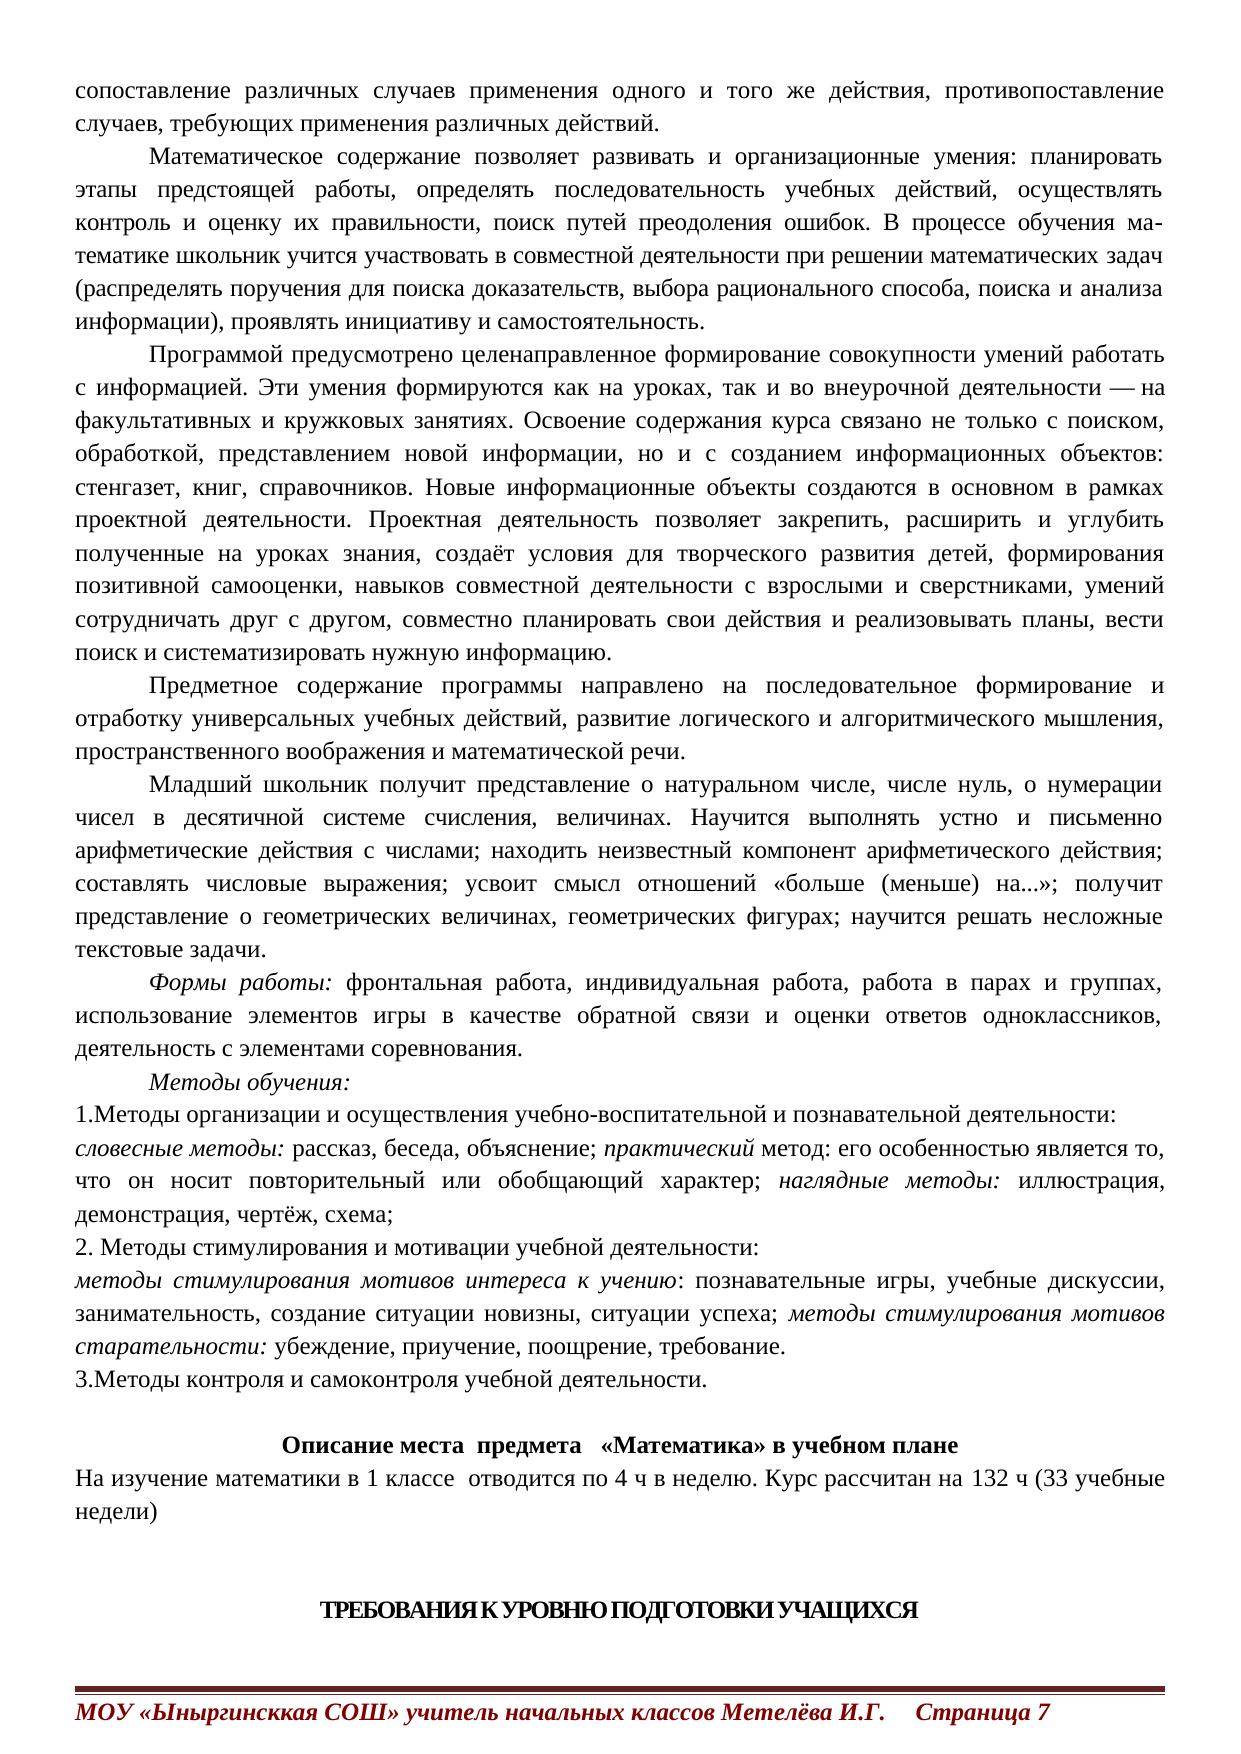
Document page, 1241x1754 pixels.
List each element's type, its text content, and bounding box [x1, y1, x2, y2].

text 3.Методы контроля и самоконтроля учебной деятельности. [75, 1364, 1165, 1392]
text словесные методы: рассказ, беседа, объяснение; практический метод: его особенностью является то, что он носит повторительный или обобщающий характер; наглядные методы: иллюстрация, демонстрация, чертёж, схема; [75, 1133, 1165, 1227]
text ТРЕБОВАНИЯ К УРОВНЮ ПОДГОТОВКИ УЧАЩИХСЯ [75, 1595, 1165, 1624]
text Младший школьник получит представление о натуральном числе, числе нуль, о нумерации чисел в десятичной системе счисления, величинах. Научится выполнять устно и письменно арифметические действия с числами; находить неизвестный компонент арифметического действия; составлять числовые выражения; усвоит смысл отношений «больше (меньше) на...»; получит представление о геометрических величинах, геометрических фигурах; научится решать несложные текстовые задачи. [75, 769, 1163, 963]
text Предметное содержание программы направлено на последовательное формирование и отработку универсальных учебных действий, развитие логического и алгоритмического мышления, пространственного воображения и математической речи. [75, 670, 1165, 764]
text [75, 75, 1165, 137]
text Формы работы: фронтальная работа, индивидуальная работа, работа в парах и группах, использование элементов игры в качестве обратной связи и оценки ответов одноклассников, деятельность с элементами соревнования. [75, 967, 1163, 1062]
list Описание места предмета «Математика» в учебном плане [75, 1430, 1165, 1458]
text 2. Методы стимулирования и мотивации учебной деятельности: [75, 1232, 1165, 1260]
text Программой предусмотрено целенаправленное формирование совокупности умений работать с информацией. Эти умения формируются как на уроках, так и во внеурочной деятельности — на факультативных и кружковых занятиях. Освоение содержания курса связано не только с поиском, обработкой, представлением новой информации, но и с созданием информационных объектов: стенгазет, книг, справочников. Новые информационные объекты создаются в основном в рамках проектной деятельности. Проектная деятельность позволяет закрепить, расширить и углубить полученные на уроках знания, создаёт условия для творческого развития детей, формирования позитивной самооценки, навыков совместной деятельности с взрослыми и сверстниками, умений сотрудничать друг с другом, совместно планировать свои действия и реализовывать планы, вести поиск и систематизировать нужную информацию. [75, 339, 1165, 665]
text Методы обучения: [75, 1067, 1165, 1095]
text методы стимулирования мотивов интереса к учению: познавательные игры, учебные дискуссии, занимательность, создание ситуации новизны, ситуации успеха; методы стимулирования мотивов старательности: убеждение, приучение, поощрение, требование. [75, 1265, 1165, 1359]
text На изучение математики в 1 классе отводится по 4 ч в неделю. Курс рассчитан на 132 ч (33 учебные недели) [75, 1463, 1165, 1524]
text Математическое содержание позволяет развивать и организационные умения: планировать этапы предстоящей работы, определять последовательность учебных действий, осуществлять контроль и оценку их правильности, поиск путей преодоления ошибок. В процессе обучения математике школьник учится участвовать в совместной деятельности при решении математических задач (распределять поручения для поиска доказательств, выбора рационального способа, поиска и анализа информации), проявлять инициативу и самостоятельность. [75, 141, 1163, 335]
text 1.Методы организации и осуществления учебно-воспитательной и познавательной деятельности: [75, 1099, 1165, 1128]
